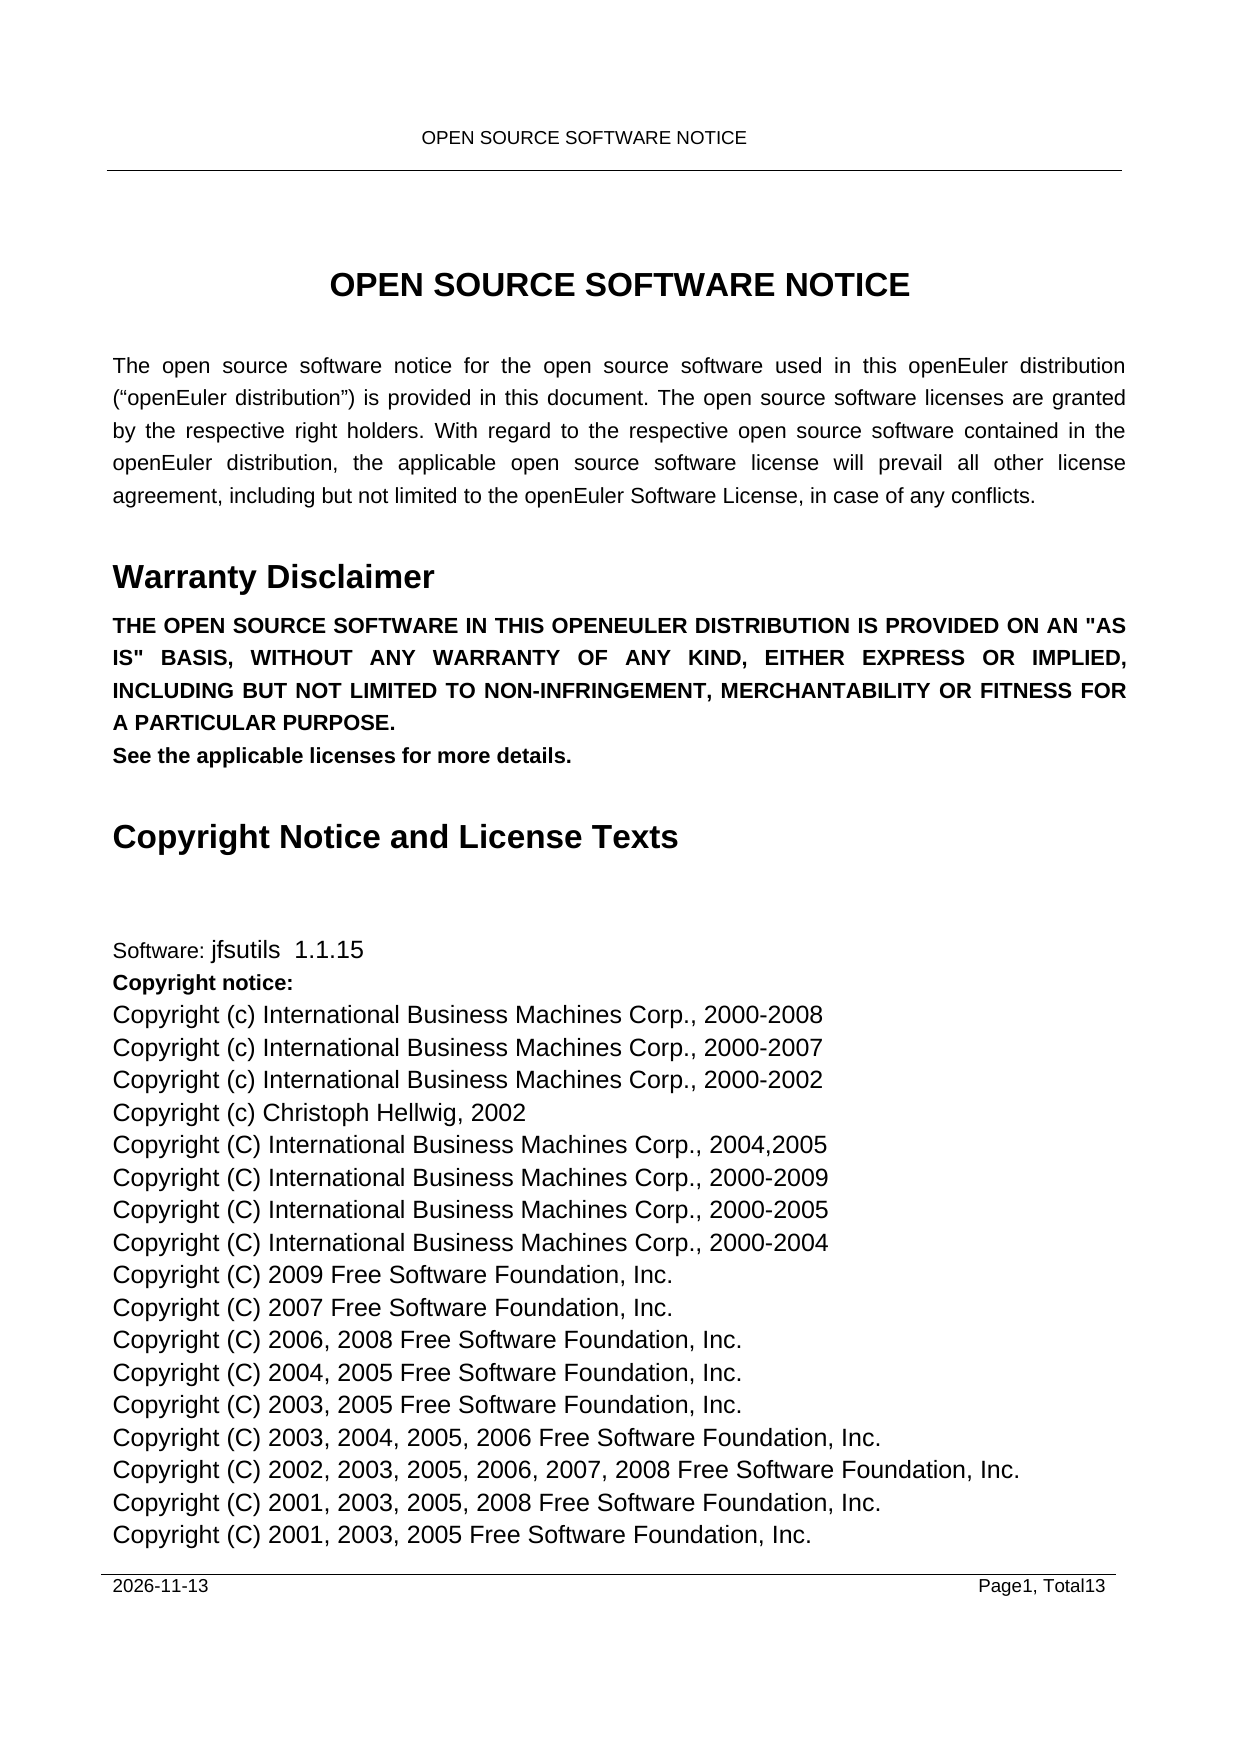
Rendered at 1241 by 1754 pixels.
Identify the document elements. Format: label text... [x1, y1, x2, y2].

text Copyright (C) 2003, 2004, 2005, 2006 Free Software Foundation, Inc. [112, 1421, 1128, 1453]
text Copyright (c) International Business Machines Corp., 2000-2008 [112, 998, 1128, 1031]
text OPEN SOURCE SOFTWARE NOTICE [112, 251, 1128, 316]
text Copyright (c) International Business Machines Corp., 2000-2002 [112, 1063, 1128, 1096]
text Copyright (C) 2003, 2005 Free Software Foundation, Inc. [112, 1388, 1128, 1421]
text Copyright (C) International Business Machines Corp., 2000-2009 [112, 1161, 1128, 1193]
text Copyright (C) 2009 Free Software Foundation, Inc. [112, 1258, 1128, 1291]
text Copyright (C) International Business Machines Corp., 2004,2005 [112, 1128, 1128, 1161]
text Copyright (C) 2007 Free Software Foundation, Inc. [112, 1291, 1128, 1323]
text Copyright (c) Christoph Hellwig, 2002 [112, 1096, 1128, 1128]
text Copyright notice: [112, 966, 1128, 998]
text Copyright Notice and License Texts [112, 804, 1128, 869]
text Copyright (C) 2004, 2005 Free Software Foundation, Inc. [112, 1356, 1128, 1388]
text The open source software notice for the open source software used in this openEuler distribution (“openEuler distribution”) is provided in this document. The open source software licenses are granted by the respective right holders. With regard to the respective open source software contained in the openEuler distribution, the applicable open source software license will prevail all other license agreement, including but not limited to the openEuler Software License, in case of any conflicts. [112, 349, 1128, 511]
text Copyright (C) 2006, 2008 Free Software Foundation, Inc. [112, 1323, 1128, 1356]
text Copyright (C) 2002, 2003, 2005, 2006, 2007, 2008 Free Software Foundation, Inc. [112, 1453, 1128, 1486]
text Copyright (C) International Business Machines Corp., 2000-2005 [112, 1193, 1128, 1226]
text THE OPEN SOURCE SOFTWARE IN THIS OPENEULER DISTRIBUTION IS PROVIDED ON AN "AS IS" BASIS, WITHOUT ANY WARRANTY OF ANY KIND, EITHER EXPRESS OR IMPLIED, INCLUDING BUT NOT LIMITED TO NON-INFRINGEMENT, MERCHANTABILITY OR FITNESS FOR A PARTICULAR PURPOSE. See the applicable licenses for more details. [112, 609, 1128, 771]
text Copyright (c) International Business Machines Corp., 2000-2007 [112, 1031, 1128, 1063]
text Software: jfsutils 1.1.15 [112, 933, 1128, 966]
text Warranty Disclaimer [112, 544, 1128, 609]
text Copyright (C) 2001, 2003, 2005 Free Software Foundation, Inc. [112, 1518, 1128, 1551]
text Copyright (C) 2001, 2003, 2005, 2008 Free Software Foundation, Inc. [112, 1486, 1128, 1518]
text Copyright (C) International Business Machines Corp., 2000-2004 [112, 1226, 1128, 1258]
